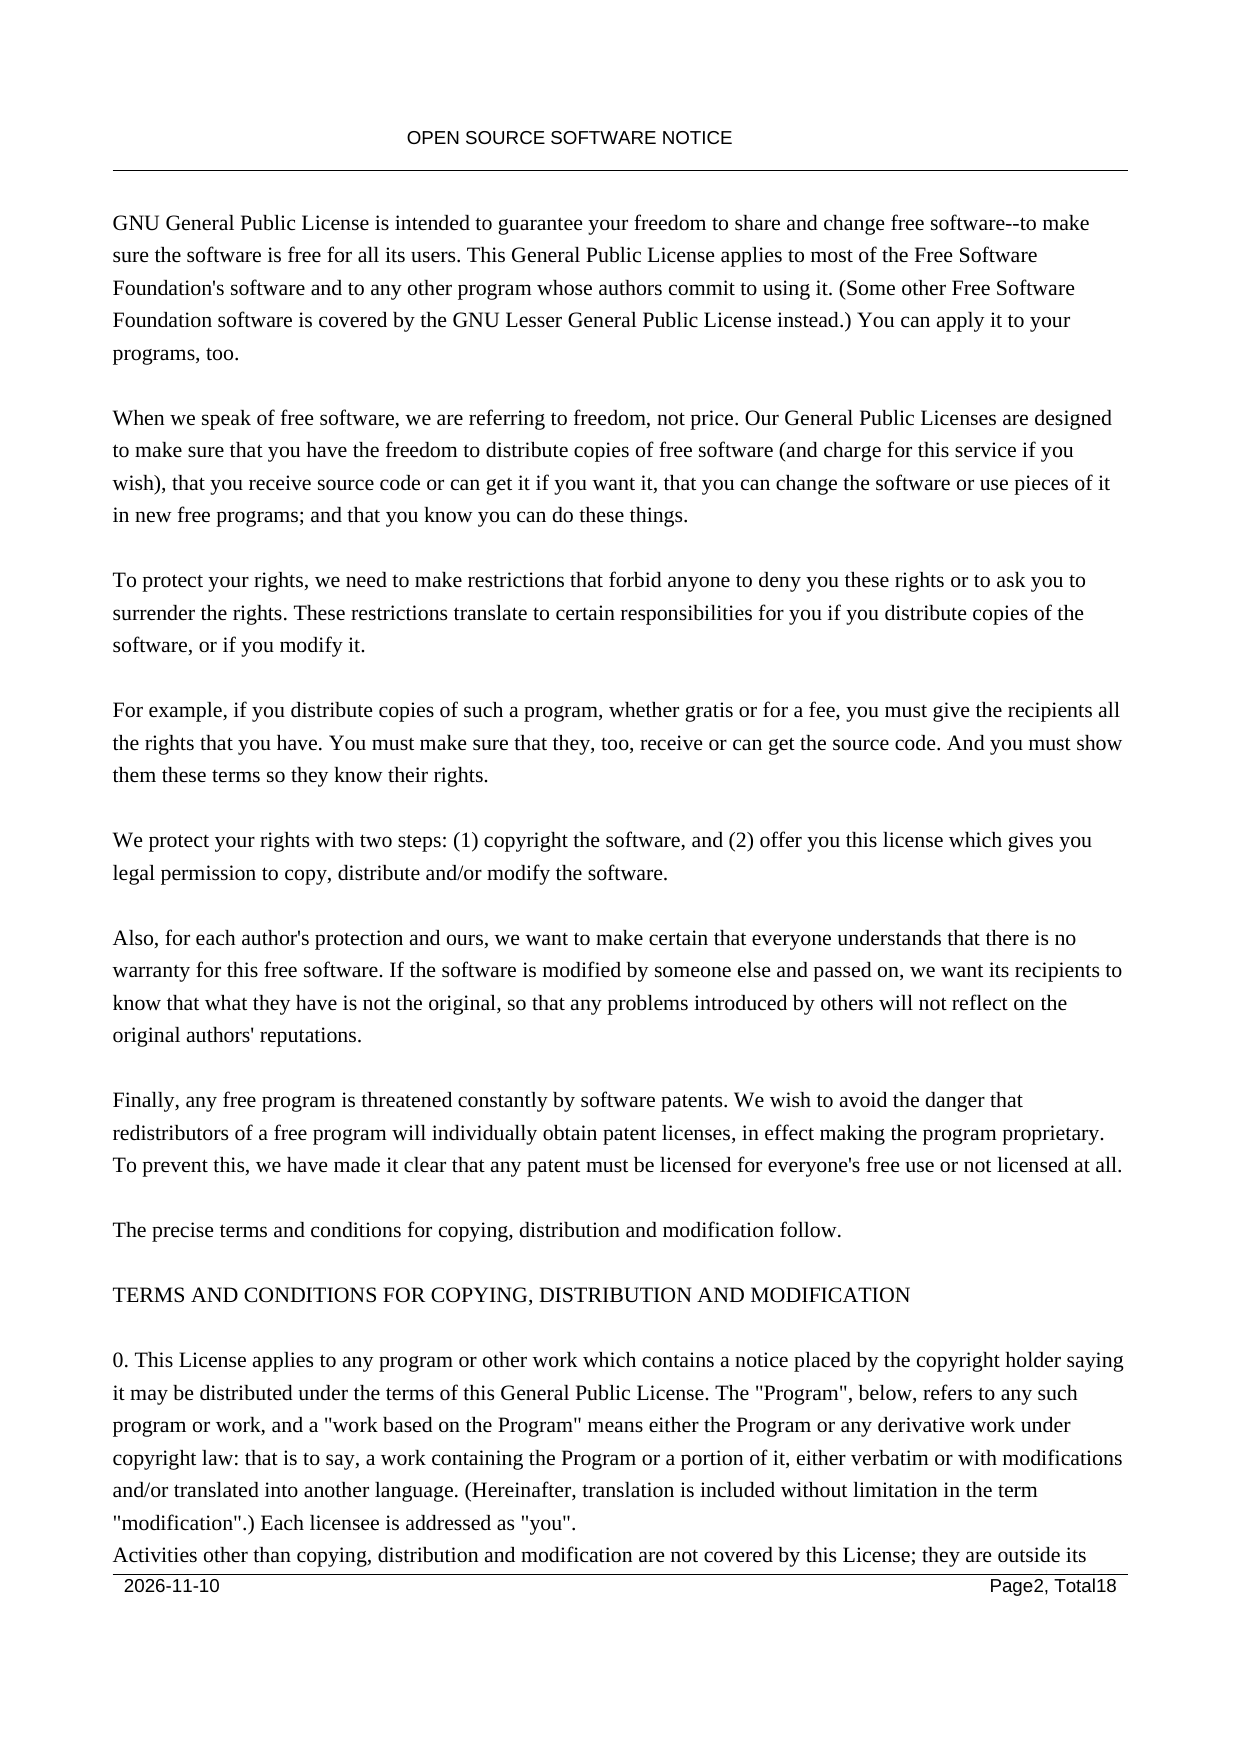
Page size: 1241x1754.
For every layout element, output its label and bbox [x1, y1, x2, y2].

text [112, 206, 1128, 1571]
